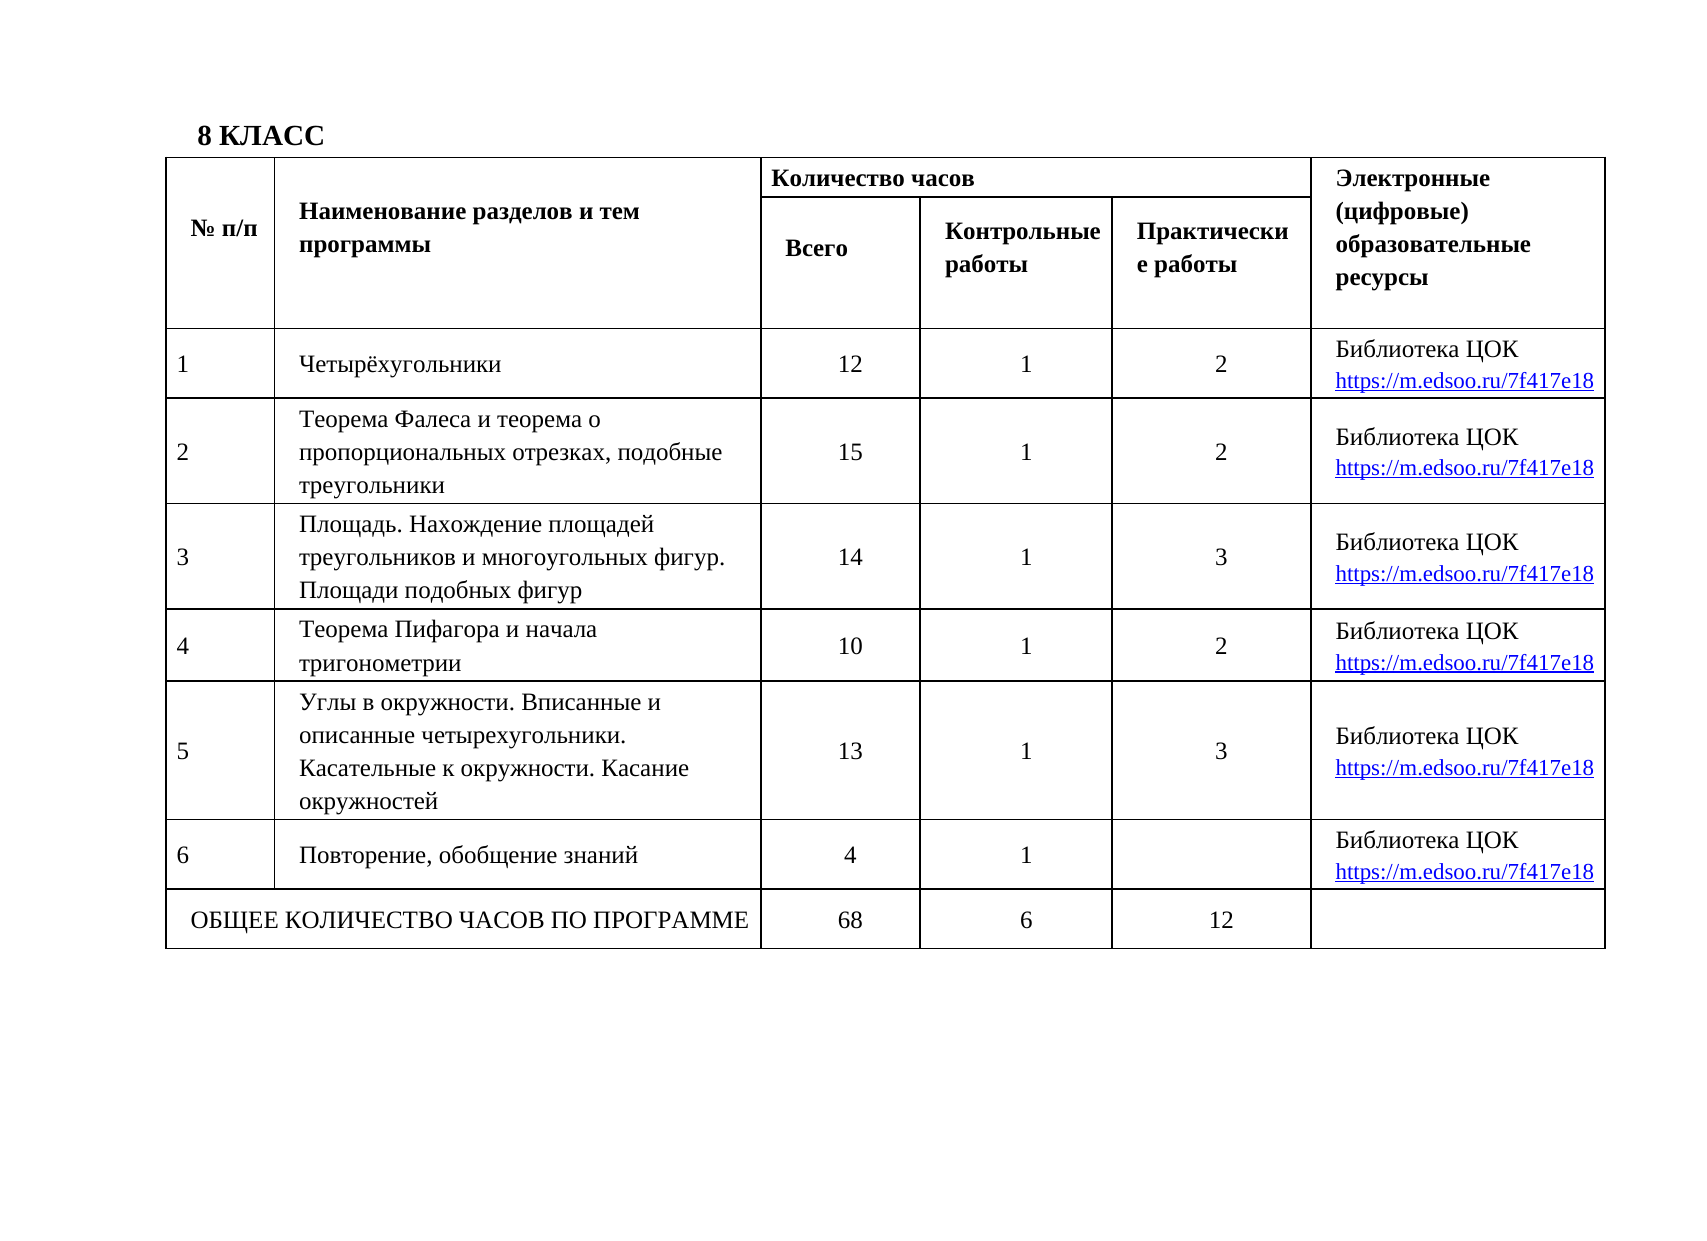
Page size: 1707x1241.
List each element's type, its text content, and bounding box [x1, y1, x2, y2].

table_cell 3 [1113, 504, 1310, 608]
table_cell 1 [167, 329, 274, 397]
table_cell 6 [167, 820, 274, 888]
table_cell 1 [921, 504, 1111, 608]
table_cell 12 [1113, 890, 1310, 948]
table_cell Практические работы [1113, 198, 1310, 327]
table_cell 1 [921, 329, 1111, 397]
table_cell 6 [921, 890, 1111, 948]
table_cell Площадь. Нахождение площадей треугольников и многоугольных фигур. Площади подобных фигур [275, 504, 760, 608]
table_cell Повторение, обобщение знаний [275, 820, 760, 888]
table_cell 68 [762, 890, 919, 948]
table_cell 2 [1113, 610, 1310, 680]
table_cell Теорема Пифагора и начала тригонометрии [275, 610, 760, 680]
table_cell 1 [921, 610, 1111, 680]
table_cell Библиотека ЦОК https://m.edsoo.ru/7f417e18 [1312, 610, 1604, 680]
table_cell Библиотека ЦОК https://m.edsoo.ru/7f417e18 [1312, 682, 1604, 819]
table_cell Всего [762, 198, 919, 327]
table_cell Библиотека ЦОК https://m.edsoo.ru/7f417e18 [1312, 504, 1604, 608]
text 8 КЛАСС [190, 118, 1618, 152]
table_cell [1312, 890, 1604, 948]
table_cell 2 [1113, 329, 1310, 397]
table_cell 4 [167, 610, 274, 680]
table_cell [1113, 820, 1310, 888]
table_cell 2 [167, 399, 274, 502]
table_header № п/п [167, 158, 274, 327]
table_cell 3 [167, 504, 274, 608]
table_cell 1 [921, 682, 1111, 819]
table_cell 3 [1113, 682, 1310, 819]
table_cell 1 [921, 399, 1111, 502]
table_cell 10 [762, 610, 919, 680]
table_header Количество часов [762, 158, 1310, 196]
table_cell 1 [921, 820, 1111, 888]
table_cell 14 [762, 504, 919, 608]
table_cell Библиотека ЦОК https://m.edsoo.ru/7f417e18 [1312, 820, 1604, 888]
table_cell 12 [762, 329, 919, 397]
table_cell 13 [762, 682, 919, 819]
table_cell ОБЩЕЕ КОЛИЧЕСТВО ЧАСОВ ПО ПРОГРАММЕ [167, 890, 760, 948]
table_cell Теорема Фалеса и теорема о пропорциональных отрезках, подобные треугольники [275, 399, 760, 502]
table_cell Библиотека ЦОК https://m.edsoo.ru/7f417e18 [1312, 329, 1604, 397]
table_header Наименование разделов и тем программы [275, 158, 760, 327]
table_cell Библиотека ЦОК https://m.edsoo.ru/7f417e18 [1312, 399, 1604, 502]
table_cell 2 [1113, 399, 1310, 502]
table_cell 4 [762, 820, 919, 888]
table_cell 15 [762, 399, 919, 502]
table_cell 5 [167, 682, 274, 819]
table_cell Контрольные работы [921, 198, 1111, 327]
table_cell Углы в окружности. Вписанные и описанные четырехугольники. Касательные к окружности. Касание окружностей [275, 682, 760, 819]
table_cell Четырёхугольники [275, 329, 760, 397]
table_header Электронные (цифровые) образовательные ресурсы [1312, 158, 1604, 327]
